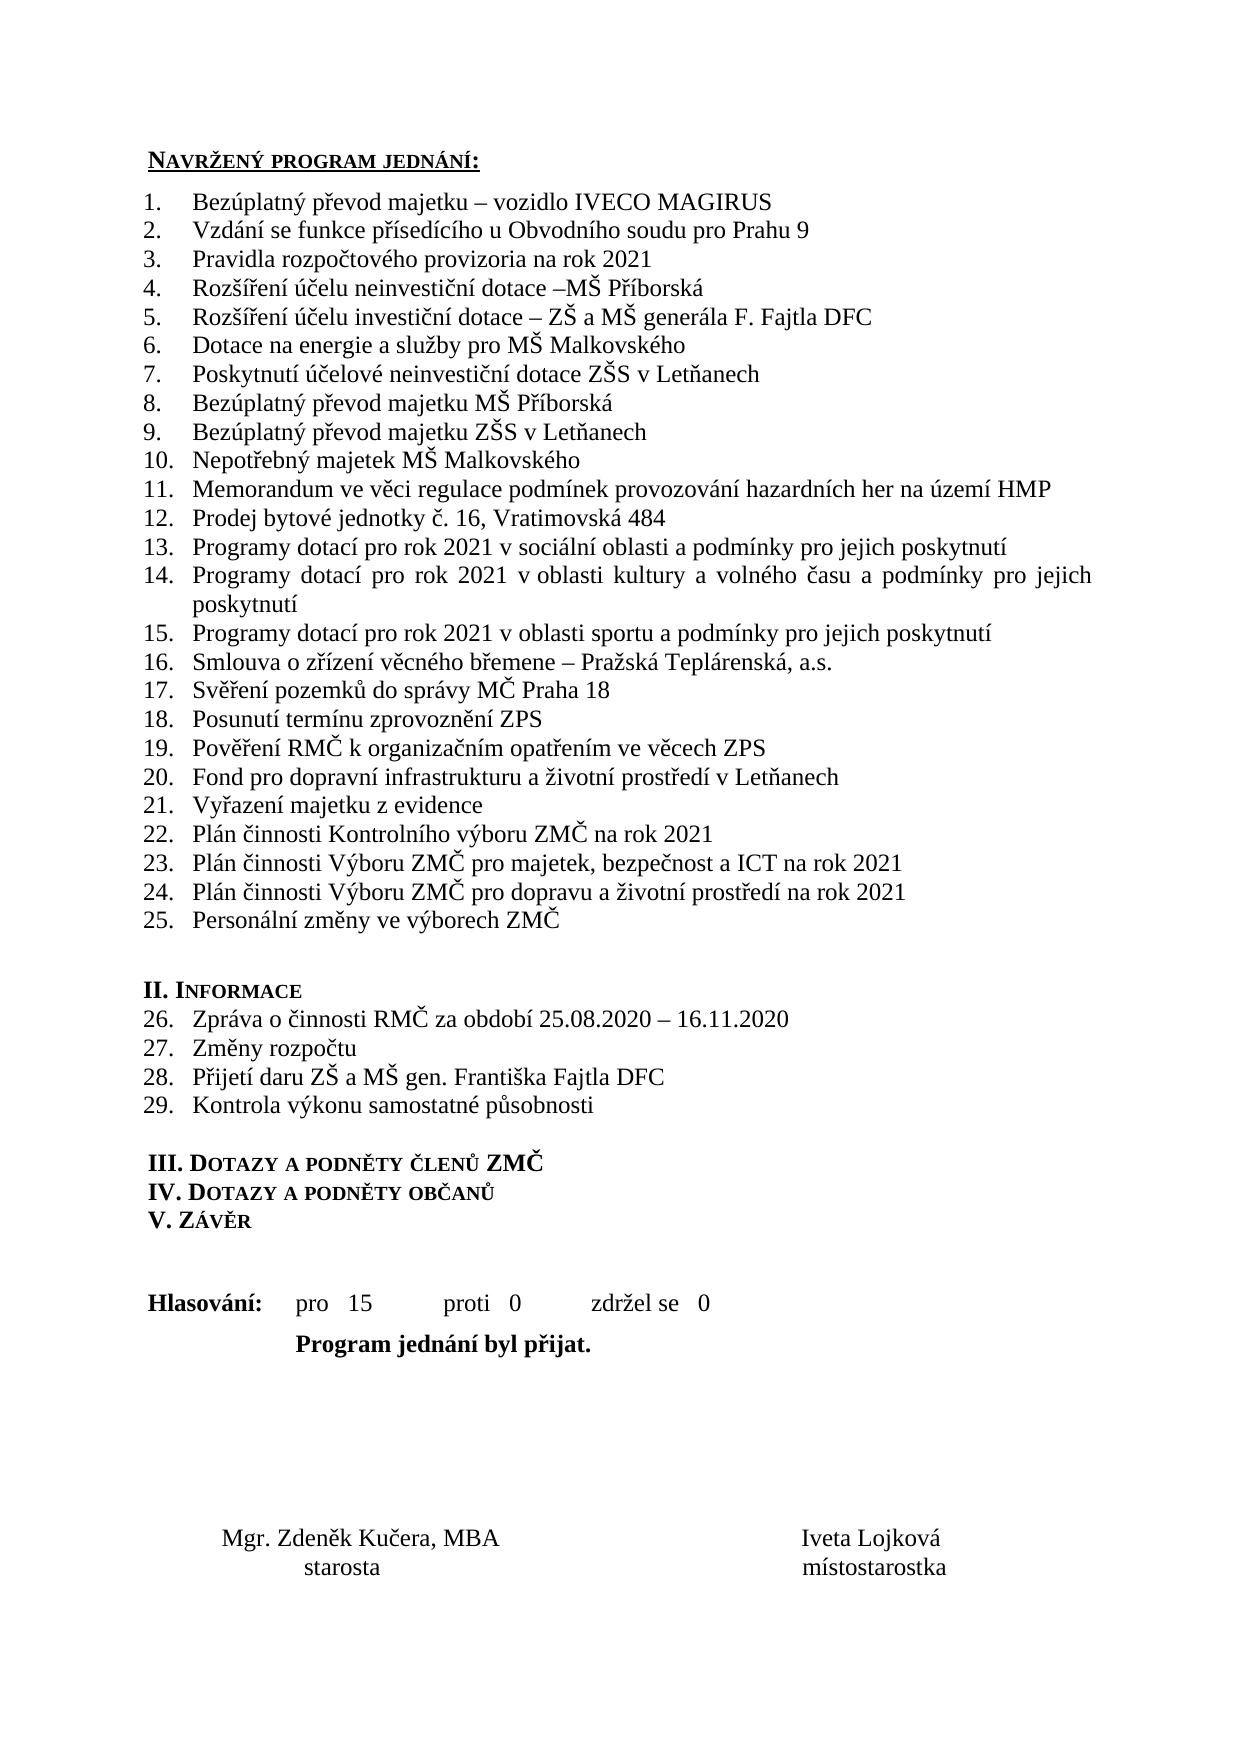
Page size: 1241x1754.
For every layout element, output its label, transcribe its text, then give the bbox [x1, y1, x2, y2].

subtitle Personální změny ve výborech ZMČ [143, 905, 1093, 934]
list Plán činnosti Výboru ZMČ pro majetek, bezpečnost a ICT na rok 2021 [143, 848, 1093, 877]
list Kontrola výkonu samostatné působnosti [143, 1090, 1093, 1119]
list Posunutí termínu zprovoznění ZPS [143, 704, 1093, 733]
list Nepotřebný majetek MŠ Malkovského [143, 445, 1093, 474]
list Fond pro dopravní infrastrukturu a životní prostředí v Letňanech [143, 762, 1093, 790]
subtitle Pověření RMČ k organizačním opatřením ve věcech ZPS [143, 733, 1093, 762]
subtitle V. Závěr [148, 1205, 1093, 1234]
subtitle Pravidla rozpočtového provizoria na rok 2021 [143, 244, 1093, 273]
list Plán činnosti Výboru ZMČ pro dopravu a životní prostředí na rok 2021 [143, 877, 1093, 905]
subtitle III. Dotazy a podněty členů ZMČ [148, 1148, 1093, 1177]
list Změny rozpočtu [143, 1033, 1093, 1062]
subtitle Hlasování: pro 15 proti 0 zdržel se 0 [148, 1288, 1093, 1317]
list Přijetí daru ZŠ a MŠ gen. Františka Fajtla DFC [143, 1062, 1093, 1090]
subtitle Navržený program jednání: [148, 145, 1093, 174]
subtitle Programy dotací pro rok 2021 v sociální oblasti a podmínky pro jejich poskytnutí [143, 532, 1093, 560]
list Bezúplatný převod majetku MŠ Příborská [143, 388, 1093, 417]
subtitle Smlouva o zřízení věcného břemene – Pražská Teplárenská, a.s. [143, 647, 1093, 675]
subtitle Rozšíření účelu neinvestiční dotace –MŠ Příborská [143, 273, 1093, 302]
text Mgr. Zdeněk Kučera, MBA Iveta Lojková [148, 1523, 1093, 1552]
list Programy dotací pro rok 2021 v oblasti sportu a podmínky pro jejich poskytnutí [143, 618, 1093, 647]
list Memorandum ve věci regulace podmínek provozování hazardních her na území HMP [143, 474, 1093, 503]
list Programy dotací pro rok 2021 v oblasti kultury a volného času a podmínky pro jejich poskytnutí [143, 560, 1093, 618]
text Program jednání byl přijat. [148, 1329, 1093, 1358]
list Bezúplatný převod majetku ZŠS v Letňanech [143, 417, 1093, 445]
text IV. Dotazy a podněty občanů [148, 1177, 1093, 1205]
subtitle Rozšíření účelu investiční dotace – ZŠ a MŠ generála F. Fajtla DFC [143, 302, 1093, 330]
list Plán činnosti Kontrolního výboru ZMČ na rok 2021 [143, 819, 1093, 848]
subtitle Zpráva o činnosti RMČ za období 25.08.2020 – 16.11.2020 [143, 1004, 1093, 1033]
subtitle Dotace na energie a služby pro MŠ Malkovského [143, 330, 1093, 359]
list Prodej bytové jednotky č. 16, Vratimovská 484 [143, 503, 1093, 532]
subtitle Svěření pozemků do správy MČ Praha 18 [143, 675, 1093, 704]
text II. Informace [143, 975, 1093, 1004]
list Poskytnutí účelové neinvestiční dotace ZŠS v Letňanech [143, 359, 1093, 388]
list Bezúplatný převod majetku – vozidlo IVECO MAGIRUS [143, 187, 1093, 215]
text starosta místostarostka [148, 1552, 1093, 1580]
subtitle Vyřazení majetku z evidence [143, 790, 1093, 819]
subtitle Vzdání se funkce přísedícího u Obvodního soudu pro Prahu 9 [143, 215, 1093, 244]
